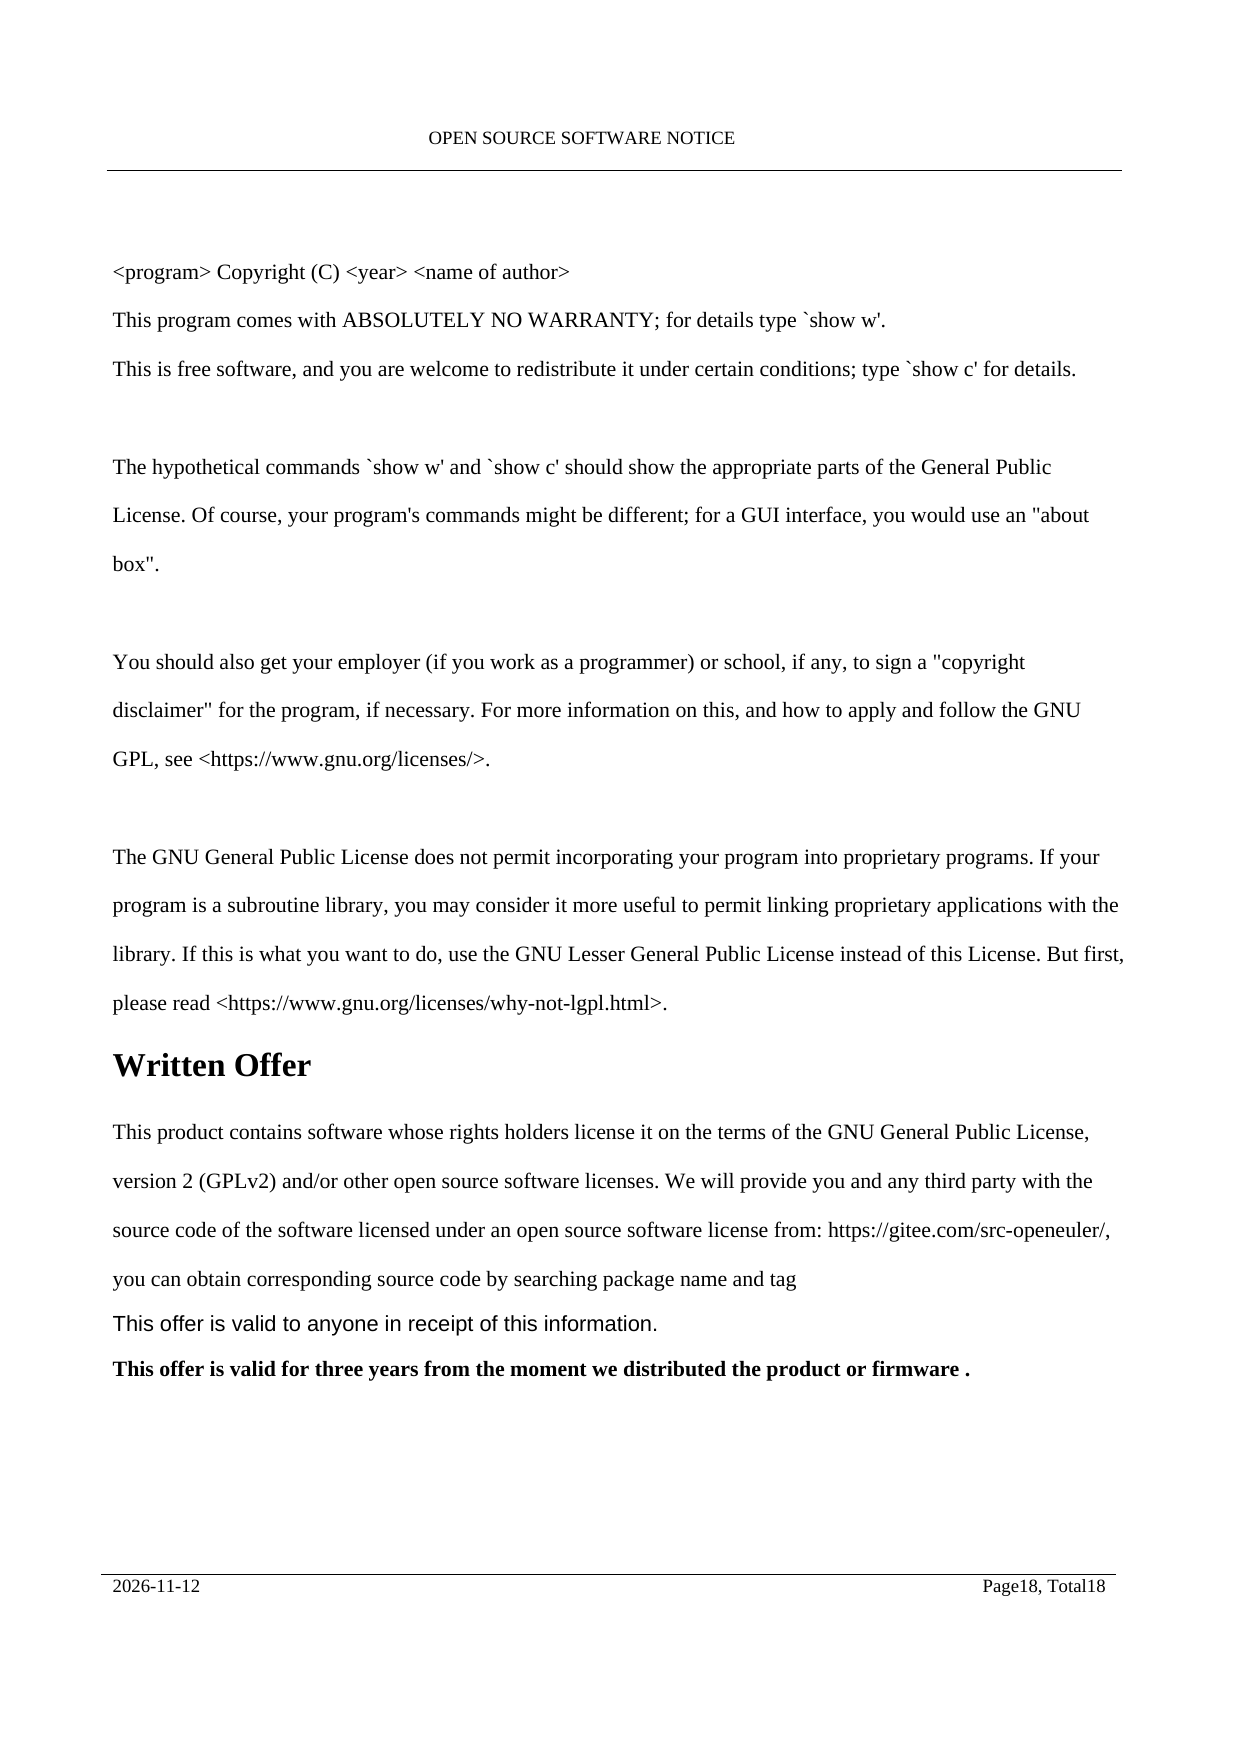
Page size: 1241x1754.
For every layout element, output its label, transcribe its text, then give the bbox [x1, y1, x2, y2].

text Written Offer [112, 1031, 1128, 1096]
text This offer is valid to anyone in receipt of this information. [112, 1307, 1128, 1339]
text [112, 206, 1128, 1019]
text This offer is valid for three years from the moment we distributed the product or firmware . [112, 1352, 1128, 1384]
text This product contains software whose rights holders license it on the terms of the GNU General Public License, version 2 (GPLv2) and/or other open source software licenses. We will provide you and any third party with the source code of the software licensed under an open source software license from: https://gitee.com/src-openeuler/, you can obtain corresponding source code by searching package name and tag [112, 1116, 1128, 1294]
